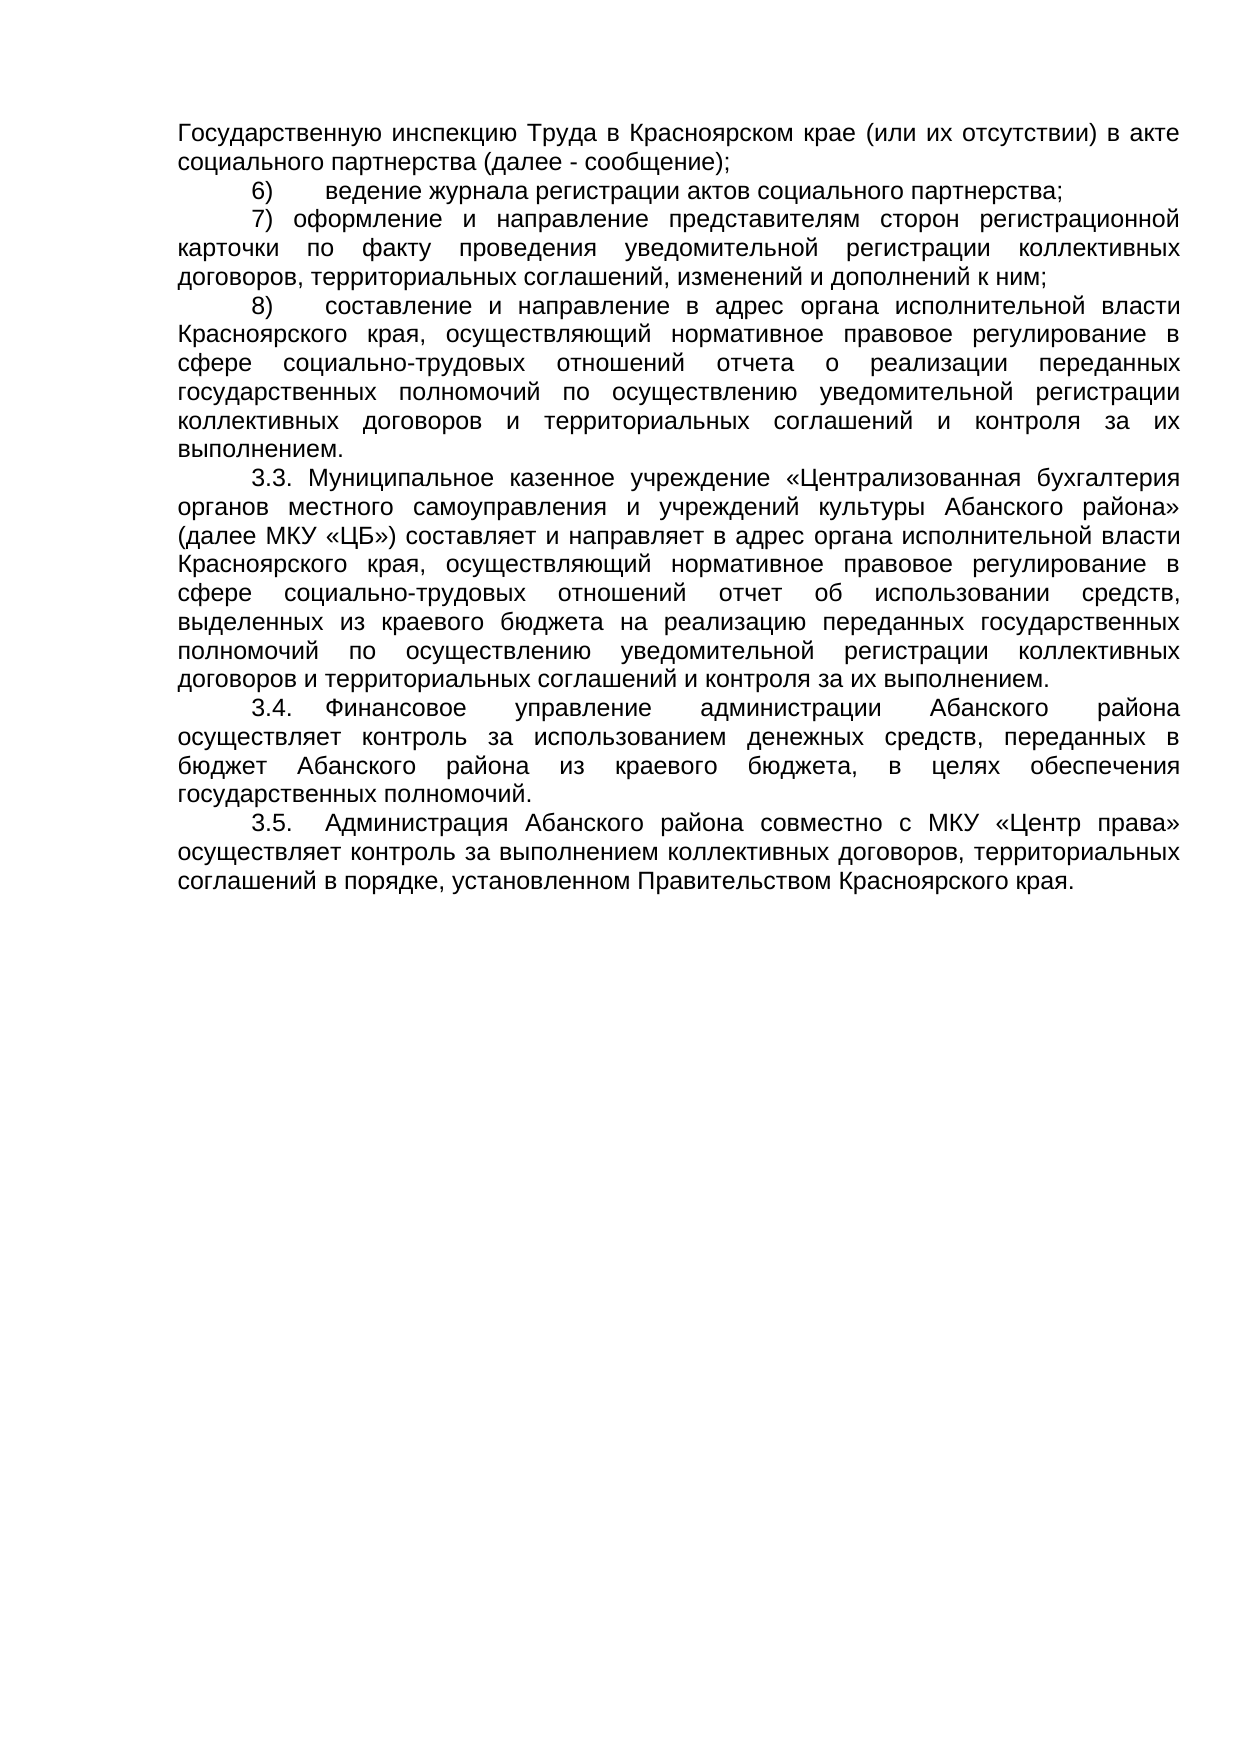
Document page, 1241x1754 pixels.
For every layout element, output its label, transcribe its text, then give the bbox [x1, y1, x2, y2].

list 7) оформление и направление представителям сторон регистрационной карточки по факту проведения уведомительной регистрации коллективных договоров, территориальных соглашений, изменений и дополнений к ним; [177, 204, 1181, 291]
list Финансовое управление администрации Абанского района осуществляет контроль за использованием денежных средств, переданных в бюджет Абанского района из краевого бюджета, в целях обеспечения государственных полномочий. [177, 693, 1181, 808]
list ведение журнала регистрации актов социального партнерства; [177, 176, 1181, 204]
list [177, 118, 1181, 176]
list Администрация Абанского района совместно с МКУ «Центр права» осуществляет контроль за выполнением коллективных договоров, территориальных соглашений в порядке, установленном Правительством Красноярского края. [177, 808, 1181, 894]
list 3.3. Муниципальное казенное учреждение «Централизованная бухгалтерия органов местного самоуправления и учреждений культуры Абанского района» (далее МКУ «ЦБ») составляет и направляет в адрес органа исполнительной власти Красноярского края, осуществляющий нормативное правовое регулирование в сфере социально-трудовых отношений отчет об использовании средств, выделенных из краевого бюджета на реализацию переданных государственных полномочий по осуществлению уведомительной регистрации коллективных договоров и территориальных соглашений и контроля за их выполнением. [177, 463, 1181, 693]
list составление и направление в адрес органа исполнительной власти Красноярского края, осуществляющий нормативное правовое регулирование в сфере социально-трудовых отношений отчета о реализации переданных государственных полномочий по осуществлению уведомительной регистрации коллективных договоров и территориальных соглашений и контроля за их выполнением. [177, 291, 1181, 463]
